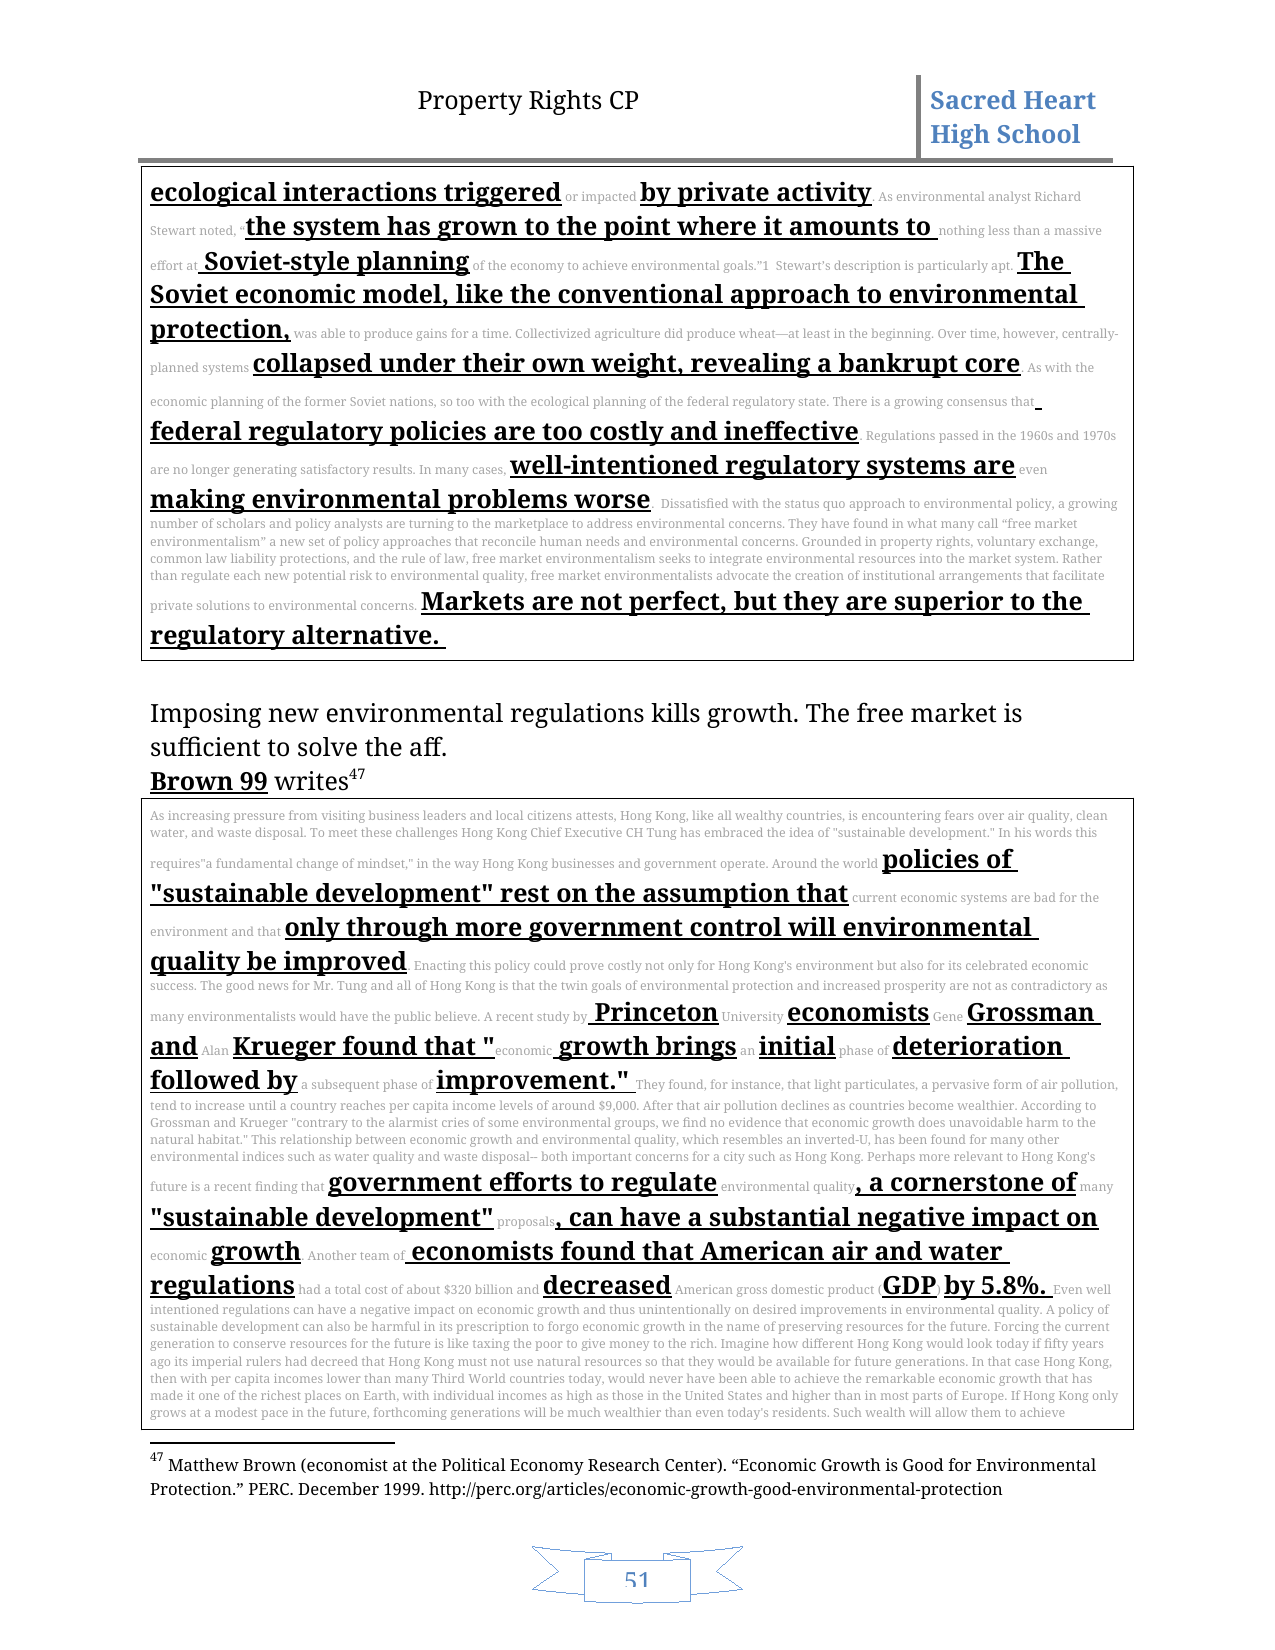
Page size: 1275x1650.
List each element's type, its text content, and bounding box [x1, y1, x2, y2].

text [142, 167, 1133, 660]
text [142, 799, 1133, 1429]
text Brown 99 writes [150, 764, 1125, 798]
text Imposing new environmental regulations kills growth. The free market is sufficient to solve the aff. [150, 696, 1125, 764]
